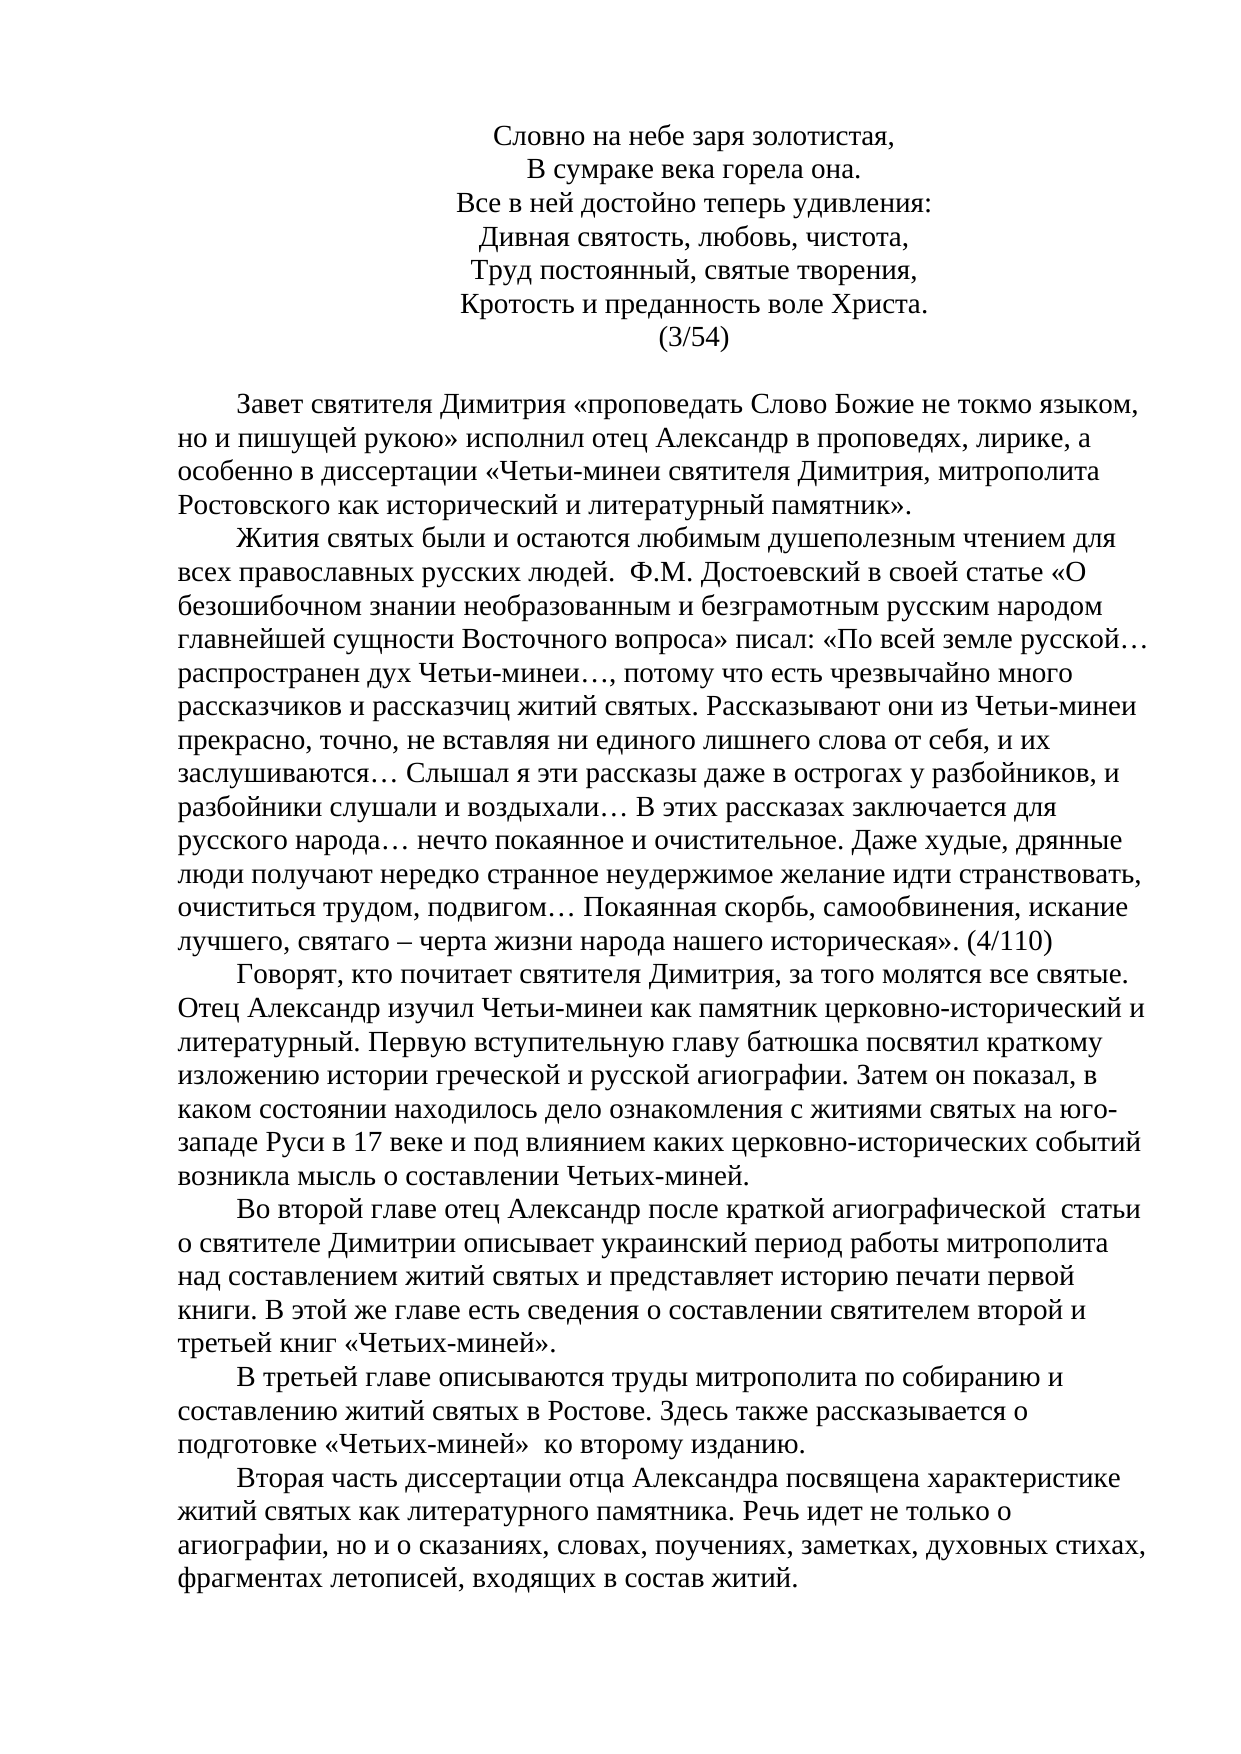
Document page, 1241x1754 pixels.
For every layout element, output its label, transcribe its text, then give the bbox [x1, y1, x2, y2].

text В сумраке века горела она. [177, 152, 1152, 185]
text Говорят, кто почитает святителя Димитрия, за того молятся все святые. Отец Александр изучил Четьи-минеи как памятник церковно-исторический и литературный. Первую вступительную главу батюшка посвятил краткому изложению истории греческой и русской агиографии. Затем он показал, в каком состоянии находилось дело ознакомления с житиями святых на юго-западе Руси в 17 веке и под влиянием каких церковно-исторических событий возникла мысль о составлении Четьих-миней. [177, 957, 1152, 1191]
text Кротость и преданность воле Христа. [177, 286, 1152, 319]
text Все в ней достойно теперь удивления: [177, 185, 1152, 219]
text Во второй главе отец Александр после краткой агиографической статьи о святителе Димитрии описывает украинский период работы митрополита над составлением житий святых и представляет историю печати первой книги. В этой же главе есть сведения о составлении святителем второй и третьей книг «Четьих-миней». [177, 1191, 1152, 1359]
text (3/54) [177, 319, 1152, 353]
text Завет святителя Димитрия «проповедать Слово Божие не токмо языком, но и пишущей рукою» исполнил отец Александр в проповедях, лирике, а особенно в диссертации «Четьи-минеи святителя Димитрия, митрополита Ростовского как исторический и литературный памятник». [177, 386, 1152, 521]
text В третьей главе описываются труды митрополита по собиранию и составлению житий святых в Ростове. Здесь также рассказывается о подготовке «Четьих-миней» ко второму изданию. [177, 1359, 1152, 1460]
text Дивная святость, любовь, чистота, [177, 219, 1152, 252]
text Труд постоянный, святые творения, [177, 252, 1152, 286]
text Словно на небе заря золотистая, [177, 118, 1152, 152]
text Жития святых были и остаются любимым душеполезным чтением для всех православных русских людей. Ф.М. Достоевский в своей статье «О безошибочном знании необразованным и безграмотным русским народом главнейшей сущности Восточного вопроса» писал: «По всей земле русской… распространен дух Четьи-минеи…, потому что есть чрезвычайно много рассказчиков и рассказчиц житий святых. Рассказывают они из Четьи-минеи прекрасно, точно, не вставляя ни единого лишнего слова от себя, и их заслушиваются… Слышал я эти рассказы даже в острогах у разбойников, и разбойники слушали и воздыхали… В этих рассказах заключается для русского народа… нечто покаянное и очистительное. Даже худые, дрянные люди получают нередко странное неудержимое желание идти странствовать, очиститься трудом, подвигом… Покаянная скорбь, самообвинения, искание лучшего, святаго – черта жизни народа нашего историческая». (4/110) [177, 521, 1152, 957]
text Вторая часть диссертации отца Александра посвящена характеристике житий святых как литературного памятника. Речь идет не только о агиографии, но и о сказаниях, словах, поучениях, заметках, духовных стихах, фрагментах летописей, входящих в состав житий. [177, 1460, 1152, 1594]
